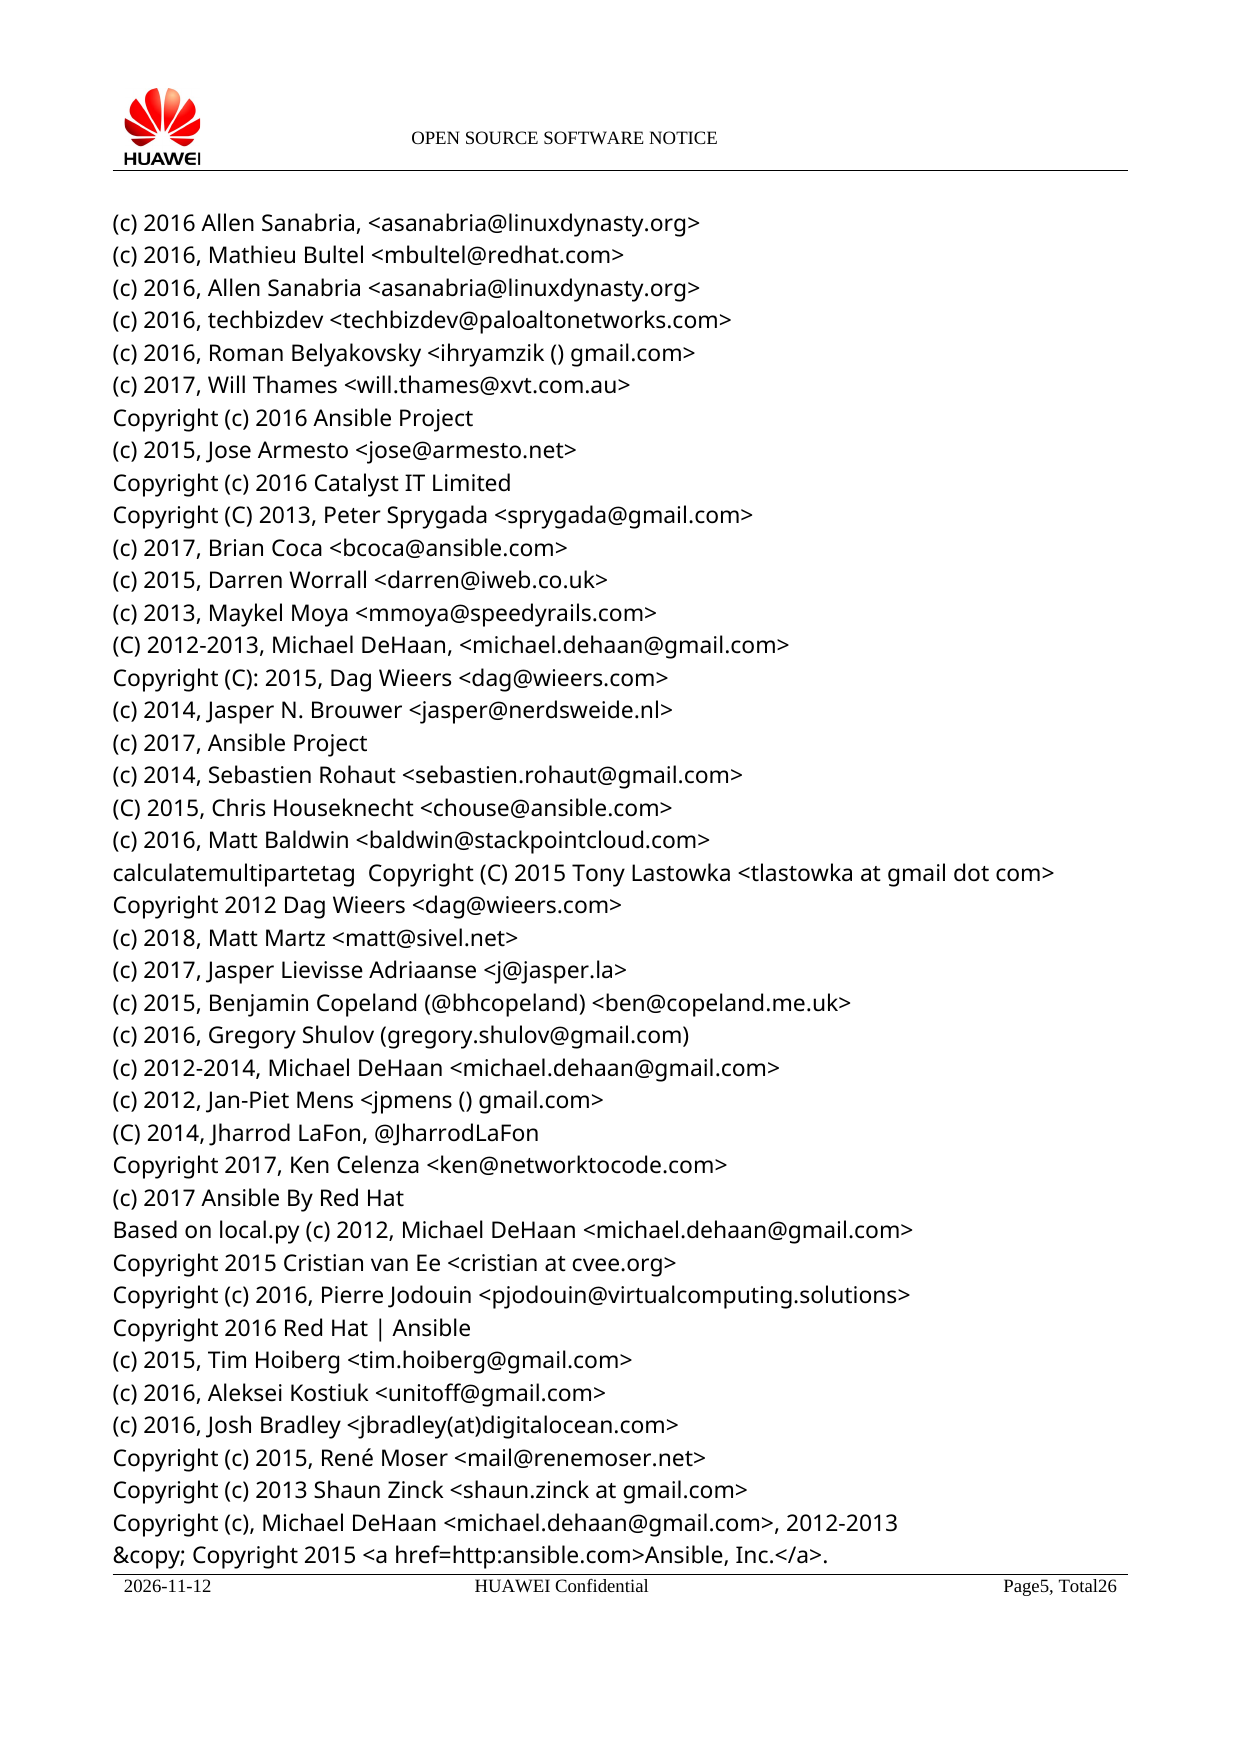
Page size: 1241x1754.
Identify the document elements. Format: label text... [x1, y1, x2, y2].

picture [124, 88, 201, 165]
